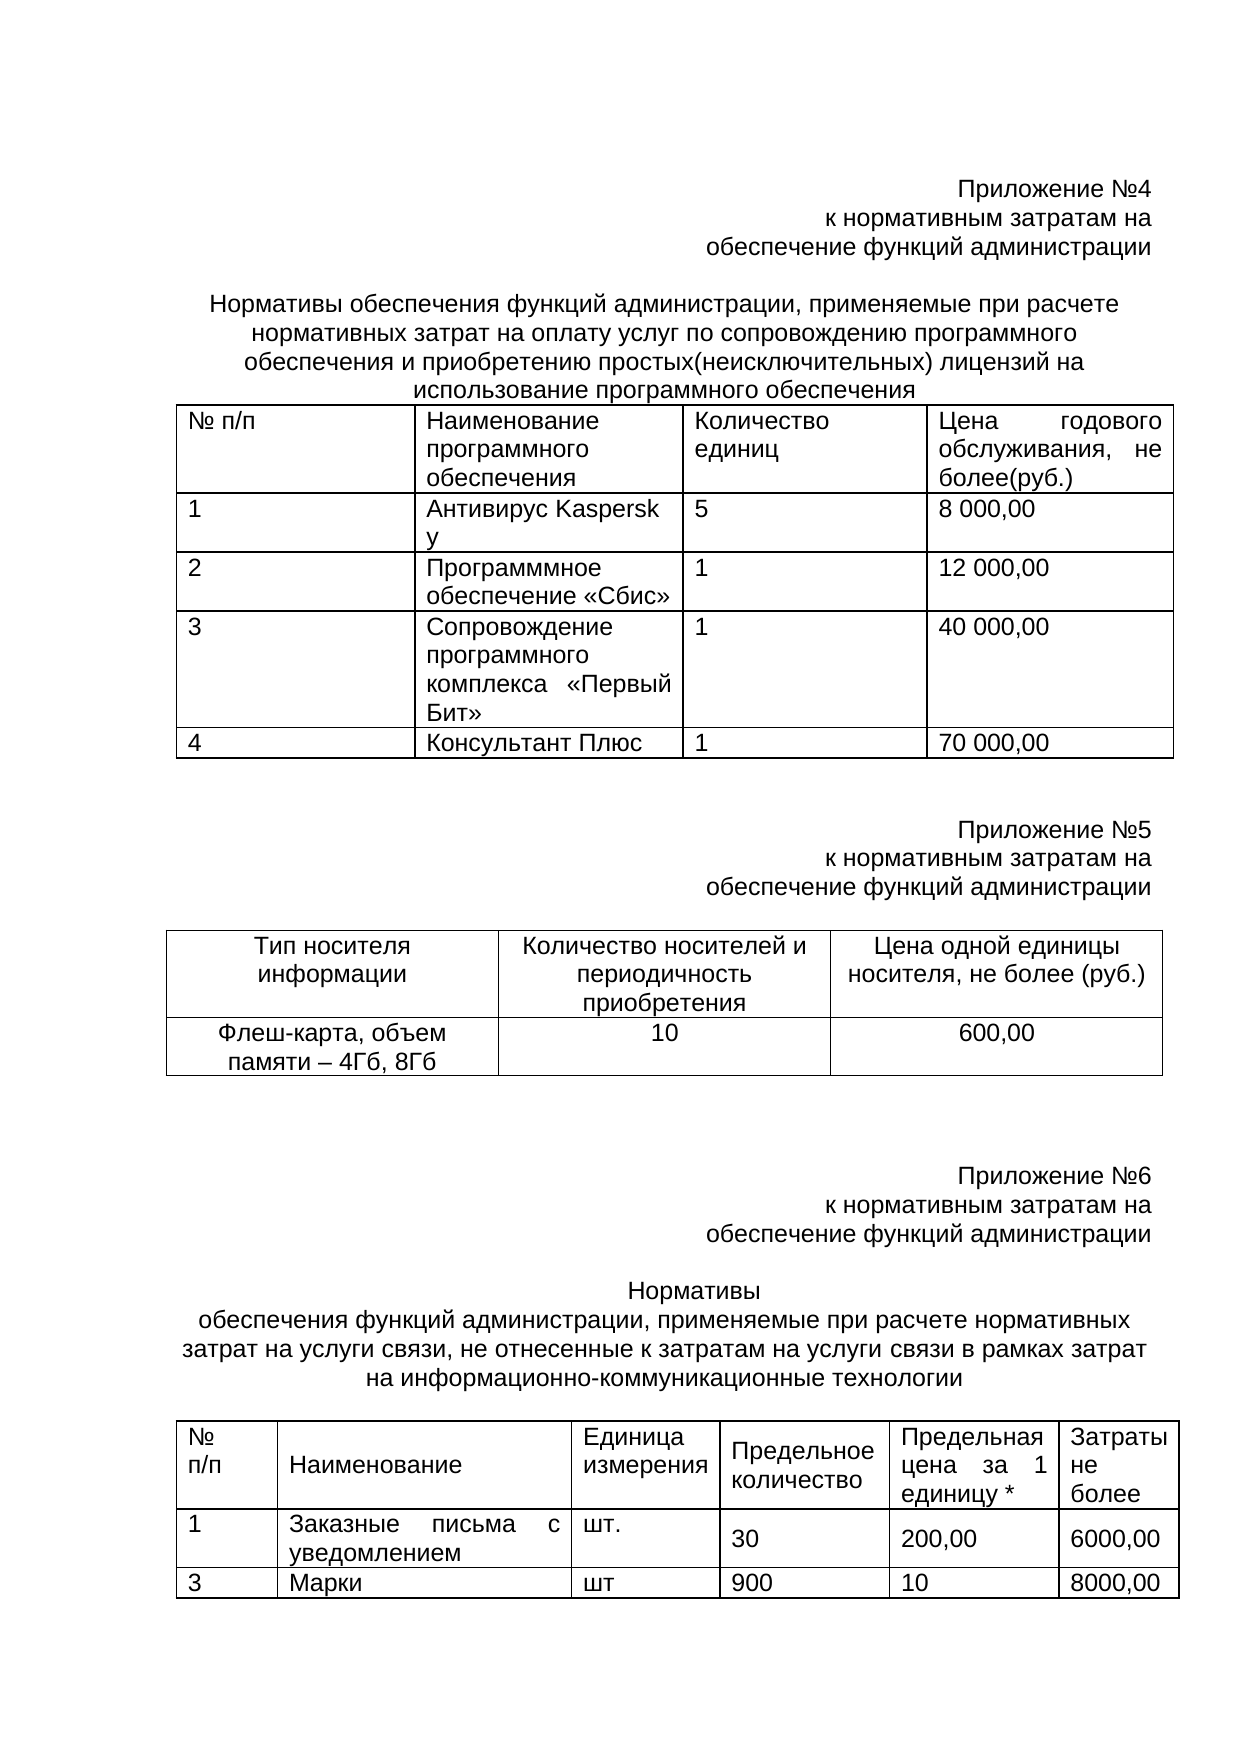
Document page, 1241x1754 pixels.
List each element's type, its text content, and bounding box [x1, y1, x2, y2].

text Приложение №6 [177, 1161, 1152, 1190]
text к нормативным затратам на [177, 843, 1152, 872]
table_cell 1 [684, 612, 926, 727]
table_cell 1 [684, 728, 926, 757]
table_cell шт [572, 1568, 719, 1597]
table_cell 200,00 [890, 1510, 1058, 1567]
table_header Количество единиц [684, 406, 926, 492]
text Приложение №4 [177, 174, 1152, 203]
text обеспечение функций администрации [177, 1219, 1152, 1247]
table_header Количество носителей и периодичность приобретения [499, 931, 830, 1017]
table_header № п/п [177, 406, 414, 492]
text к нормативным затратам на [177, 203, 1152, 232]
table_cell Программмное обеспечение «Сбис» [416, 553, 682, 610]
table_cell 600,00 [831, 1018, 1162, 1075]
table_cell 8000,00 [1060, 1568, 1178, 1597]
table_header Предельная цена за 1 единицу * [890, 1422, 1058, 1508]
table_cell Заказные письма с уведомлением [278, 1510, 571, 1567]
table_cell 10 [499, 1018, 830, 1075]
table_header Наименование программного обеспечения [416, 406, 682, 492]
table_cell Марки [278, 1568, 571, 1597]
table_header Предельное количество [721, 1422, 889, 1508]
table_cell 1 [177, 1510, 277, 1567]
table_cell 2 [177, 553, 414, 610]
table_cell Консультант Плюс [416, 728, 682, 757]
text Приложение №5 [177, 814, 1152, 843]
table_header Наименование [278, 1422, 571, 1508]
table_cell 10 [890, 1568, 1058, 1597]
table_cell 30 [721, 1510, 889, 1567]
table_cell 6000,00 [1060, 1510, 1178, 1567]
table_cell Сопровождение программного комплекса «Первый Бит» [416, 612, 682, 727]
table_cell 8 000,00 [928, 494, 1173, 551]
table_cell 5 [684, 494, 926, 551]
table_cell Флеш-карта, объем памяти – 4Гб, 8Гб [167, 1018, 498, 1075]
table_header № п/п [177, 1422, 277, 1508]
table_cell 900 [721, 1568, 889, 1597]
text обеспечение функций администрации [177, 872, 1152, 901]
table_header Тип носителя информации [167, 931, 498, 1017]
table_header Единица измерения [572, 1422, 719, 1508]
table_cell шт. [572, 1510, 719, 1567]
text Нормативы обеспечения функций администрации, применяемые при расчете нормативных затрат на оплату услуг по сопровождению программного обеспечения и приобретению простых(неисключительных) лицензий на использование программного обеспечения [177, 289, 1152, 404]
text обеспечение функций администрации [177, 232, 1152, 260]
table_header Цена одной единицы носителя, не более (руб.) [831, 931, 1162, 1017]
table_cell 3 [177, 612, 414, 727]
table_cell 70 000,00 [928, 728, 1173, 757]
text к нормативным затратам на [177, 1190, 1152, 1219]
table_cell 40 000,00 [928, 612, 1173, 727]
table_cell 1 [684, 553, 926, 610]
table_cell 3 [177, 1568, 277, 1597]
table_cell Антивирус Kaspersky [416, 494, 682, 551]
table_cell 1 [177, 494, 414, 551]
table_cell 12 000,00 [928, 553, 1173, 610]
table_header Затраты не более [1060, 1422, 1178, 1508]
table_cell 4 [177, 728, 414, 757]
text Нормативы обеспечения функций администрации, применяемые при расчете нормативных затрат на услуги связи, не отнесенные к затратам на услуги связи в рамках затрат на информационно-коммуникационные технологии [177, 1276, 1152, 1391]
table_header Цена годового обслуживания, не более(руб.) [928, 406, 1173, 492]
